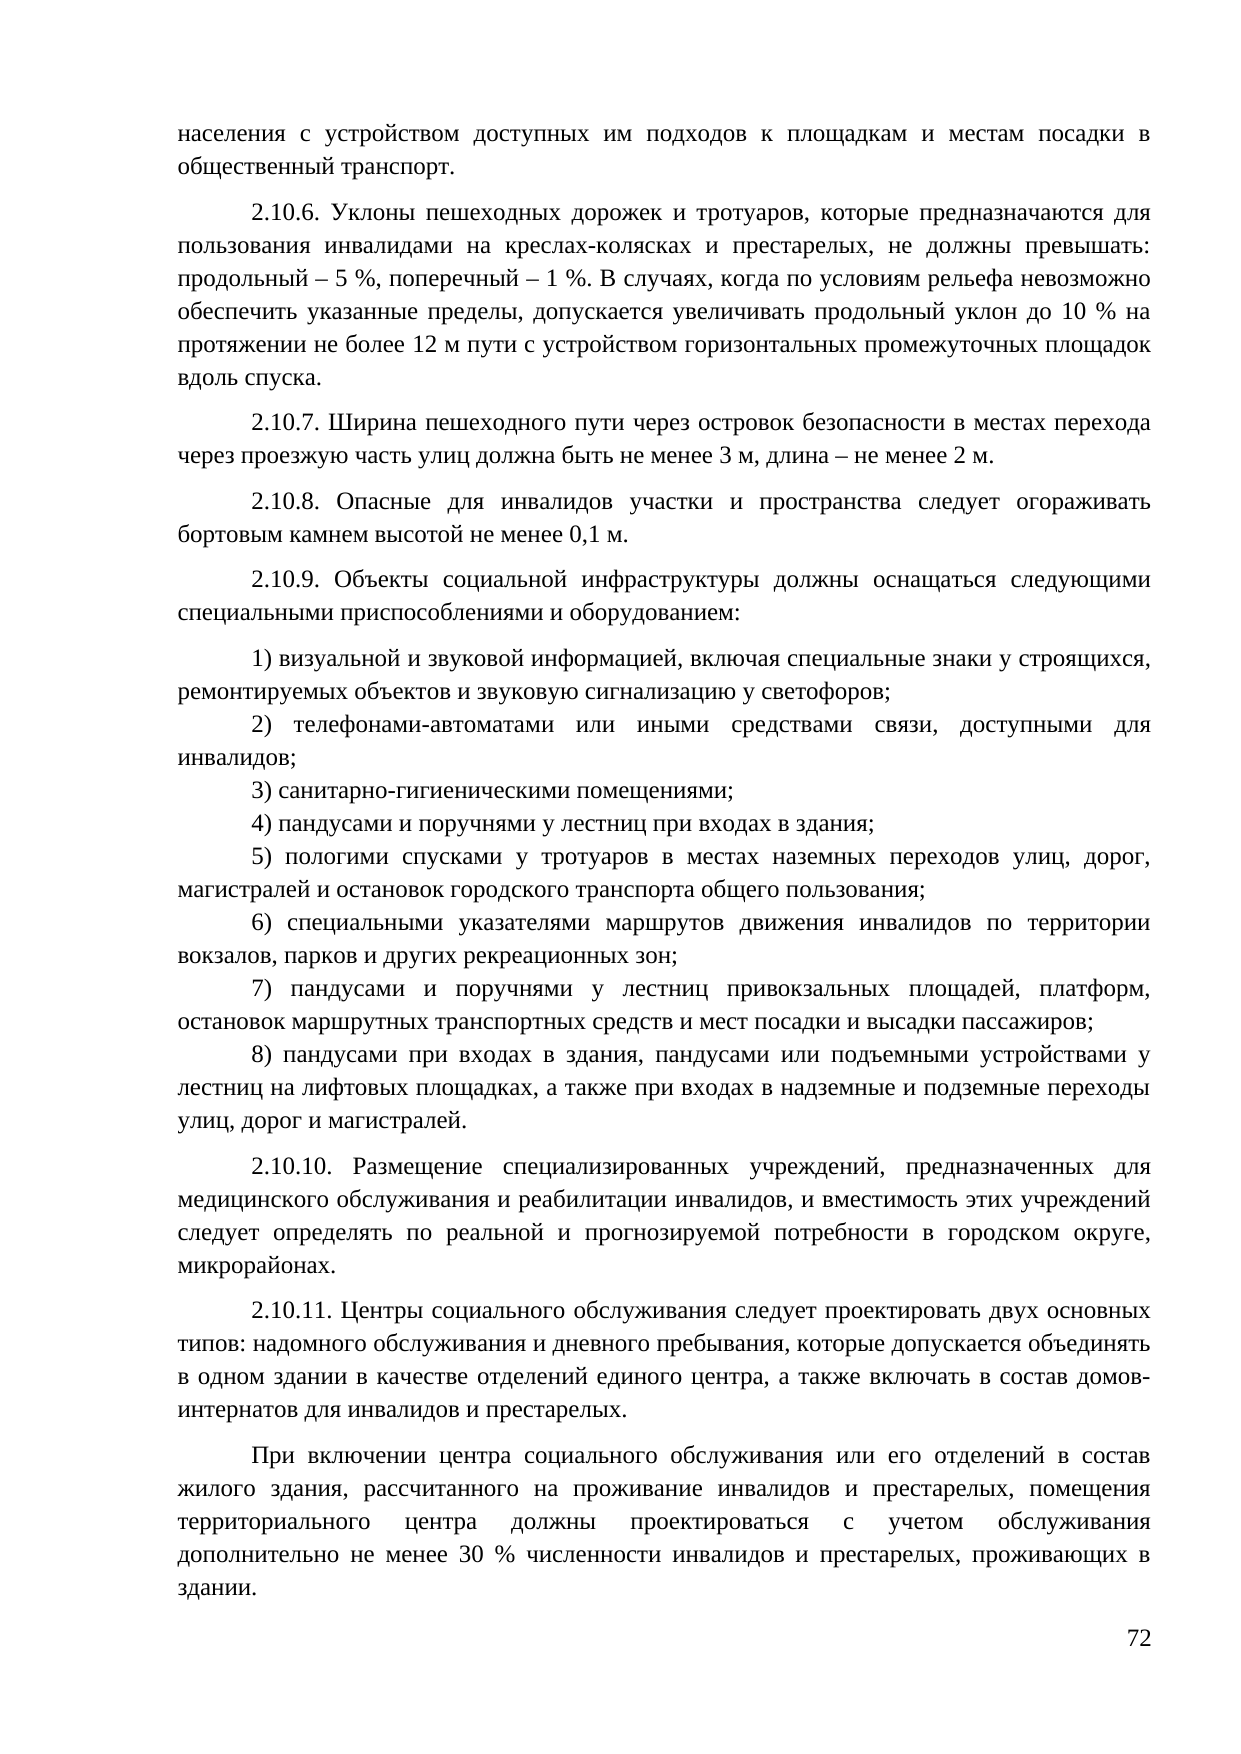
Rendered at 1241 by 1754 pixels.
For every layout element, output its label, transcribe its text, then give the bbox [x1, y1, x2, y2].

text 2.10.7. Ширина пешеходного пути через островок безопасности в местах перехода через проезжую часть улиц должна быть не менее 3 м, длина – не менее 2 м. [177, 407, 1152, 469]
text 2.10.9. Объекты социальной инфраструктуры должны оснащаться следующими специальными приспособлениями и оборудованием: [177, 564, 1152, 626]
text 2.10.10. Размещение специализированных учреждений, предназначенных для медицинского обслуживания и реабилитации инвалидов, и вместимость этих учреждений следует определять по реальной и прогнозируемой потребности в городском округе, микрорайонах. [177, 1151, 1152, 1278]
text 2.10.6. Уклоны пешеходных дорожек и тротуаров, которые предназначаются для пользования инвалидами на креслах-колясках и престарелых, не должны превышать: продольный – 5 %, поперечный – 1 %. В случаях, когда по условиям рельефа невозможно обеспечить указанные пределы, допускается увеличивать продольный уклон до 10 % на протяжении не более 12 м пути с устройством горизонтальных промежуточных площадок вдоль спуска. [177, 197, 1152, 391]
text При включении центра социального обслуживания или его отделений в состав жилого здания, рассчитанного на проживание инвалидов и престарелых, помещения территориального центра должны проектироваться с учетом обслуживания дополнительно не менее 30 % численности инвалидов и престарелых, проживающих в здании. [177, 1440, 1152, 1601]
text 7) пандусами и поручнями у лестниц привокзальных площадей, платформ, остановок маршрутных транспортных средств и мест посадки и высадки пассажиров; [177, 973, 1152, 1035]
text 2.10.11. Центры социального обслуживания следует проектировать двух основных типов: надомного обслуживания и дневного пребывания, которые допускается объединять в одном здании в качестве отделений единого центра, а также включать в состав домов-интернатов для инвалидов и престарелых. [177, 1295, 1152, 1423]
text 2) телефонами-автоматами или иными средствами связи, доступными для инвалидов; [177, 709, 1152, 771]
text 2.10.8. Опасные для инвалидов участки и пространства следует огораживать бортовым камнем высотой не менее 0,1 м. [177, 486, 1152, 548]
text 8) пандусами при входах в здания, пандусами или подъемными устройствами у лестниц на лифтовых площадках, а также при входах в надземные и подземные переходы улиц, дорог и магистралей. [177, 1039, 1152, 1134]
text 3) санитарно-гигиеническими помещениями; [177, 775, 1152, 804]
text 1) визуальной и звуковой информацией, включая специальные знаки у строящихся, ремонтируемых объектов и звуковую сигнализацию у светофоров; [177, 643, 1152, 705]
text 5) пологими спусками у тротуаров в местах наземных переходов улиц, дорог, магистралей и остановок городского транспорта общего пользования; [177, 841, 1152, 903]
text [177, 118, 1152, 180]
text 6) специальными указателями маршрутов движения инвалидов по территории вокзалов, парков и других рекреационных зон; [177, 907, 1152, 969]
text 4) пандусами и поручнями у лестниц при входах в здания; [177, 808, 1152, 837]
